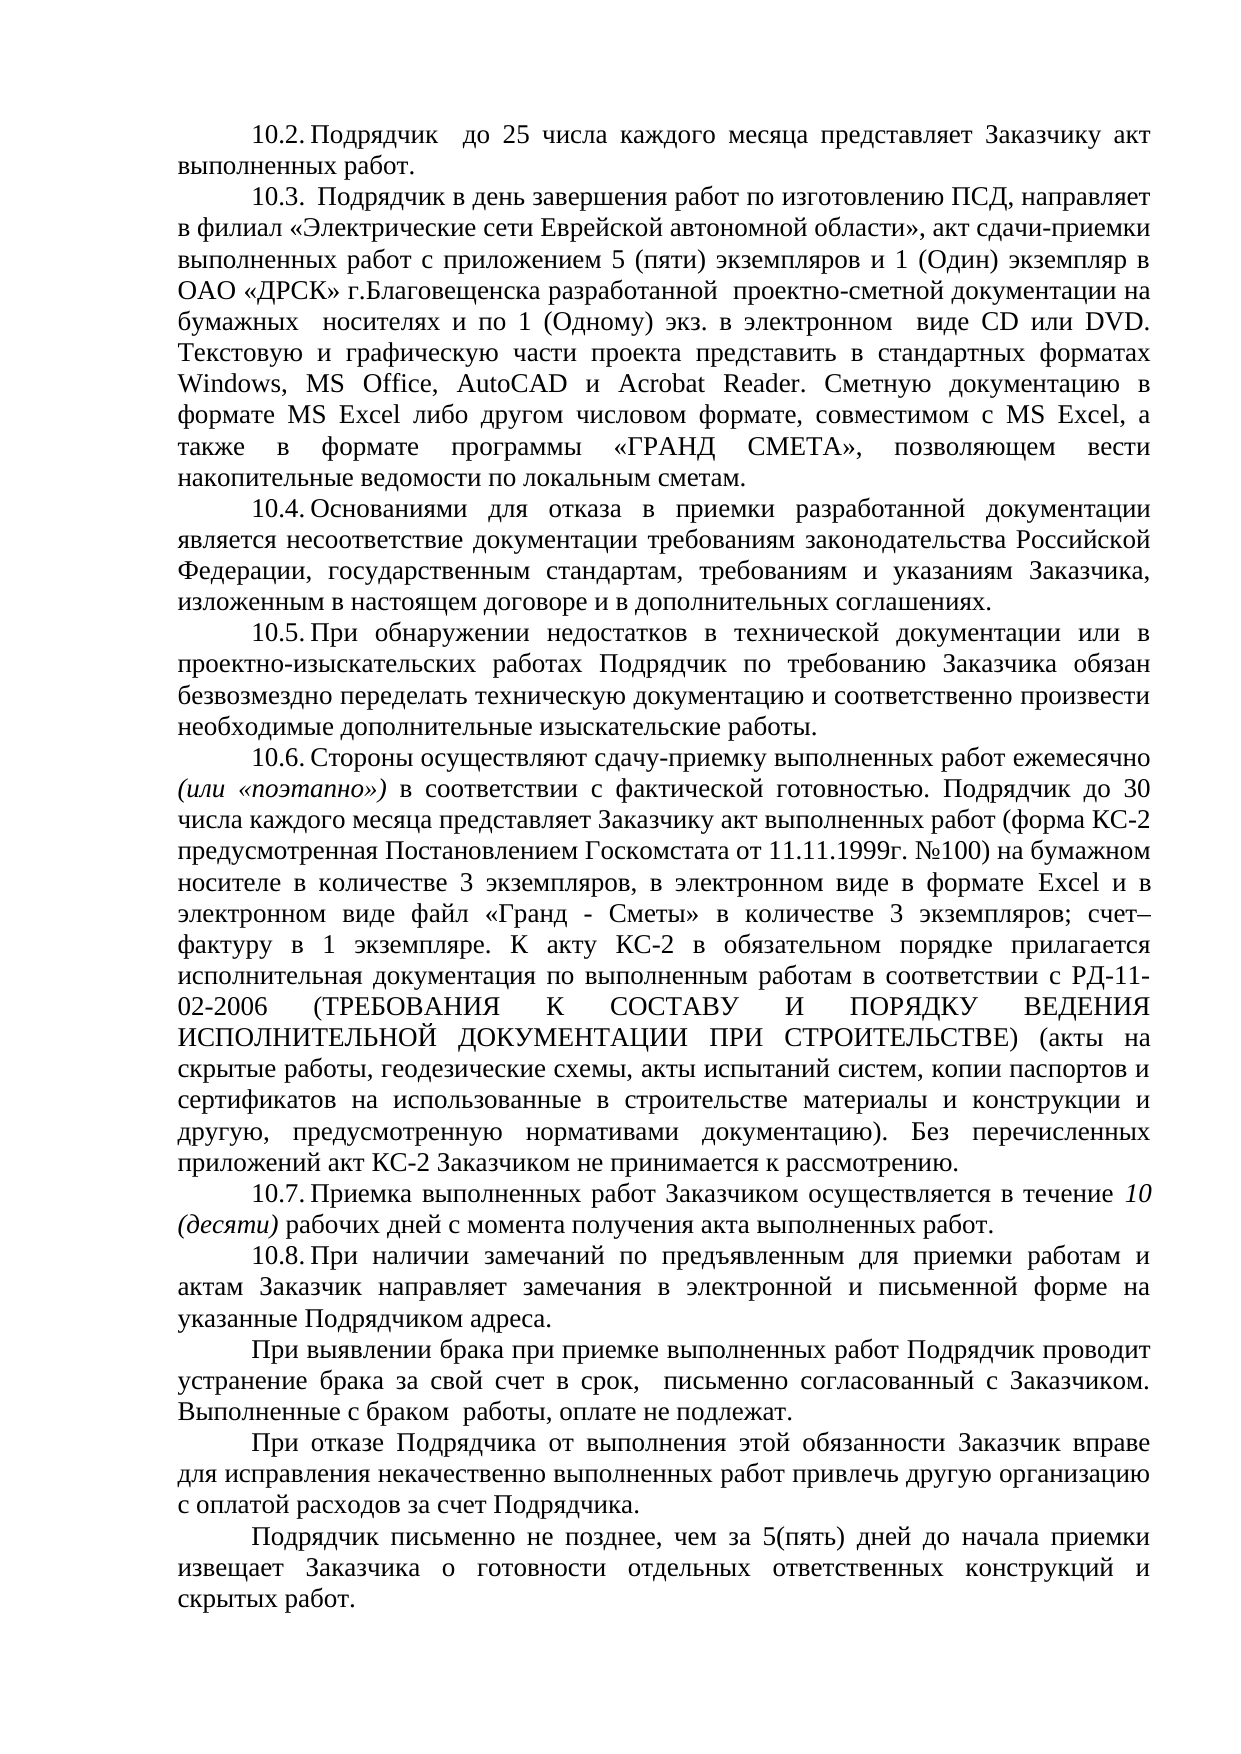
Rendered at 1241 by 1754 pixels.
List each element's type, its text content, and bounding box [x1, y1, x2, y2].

text При отказе Подрядчика от выполнения этой обязанности Заказчик вправе для исправления некачественно выполненных работ привлечь другую организацию с оплатой расходов за счет Подрядчика. [177, 1426, 1152, 1520]
text Подрядчик письменно не позднее, чем за 5(пять) дней до начала приемки извещает Заказчика о готовности отдельных ответственных конструкций и скрытых работ. [177, 1520, 1152, 1613]
list Стороны осуществляют сдачу-приемку выполненных работ ежемесячно (или «поэтапно») в соответствии с фактической готовностью. Подрядчик до 30 числа каждого месяца представляет Заказчику акт выполненных работ (форма КС-2 предусмотренная Постановлением Госкомстата от 11.11.1999г. №100) на бумажном носителе в количестве 3 экземпляров, в электронном виде в формате Excel и в электронном виде файл «Гранд - Сметы» в количестве 3 экземпляров; счет–фактуру в 1 экземпляре. К акту КС-2 в обязательном порядке прилагается исполнительная документация по выполненным работам в соответствии с РД-11-02-2006 (ТРЕБОВАНИЯ К СОСТАВУ И ПОРЯДКУ ВЕДЕНИЯ ИСПОЛНИТЕЛЬНОЙ ДОКУМЕНТАЦИИ ПРИ СТРОИТЕЛЬСТВЕ) (акты на скрытые работы, геодезические схемы, акты испытаний систем, копии паспортов и сертификатов на использованные в строительстве материалы и конструкции и другую, предусмотренную нормативами документацию). Без перечисленных приложений акт КС-2 Заказчиком не принимается к рассмотрению. [177, 741, 1152, 1177]
list При обнаружении недостатков в технической документации или в проектно-изыскательских работах Подрядчик по требованию Заказчика обязан безвозмездно переделать техническую документацию и соответственно произвести необходимые дополнительные изыскательские работы. [177, 616, 1152, 741]
list Приемка выполненных работ Заказчиком осуществляется в течение 10 (десяти) рабочих дней с момента получения акта выполненных работ. [177, 1177, 1152, 1239]
list При наличии замечаний по предъявленным для приемки работам и актам Заказчик направляет замечания в электронной и письменной форме на указанные Подрядчиком адреса. [177, 1239, 1152, 1333]
text При выявлении брака при приемке выполненных работ Подрядчик проводит устранение брака за свой счет в срок, письменно согласованный с Заказчиком. Выполненные с браком работы, оплате не подлежат. [177, 1333, 1152, 1426]
list Подрядчик в день завершения работ по изготовлению ПСД, направляет в филиал «Электрические сети Еврейской автономной области», акт сдачи-приемки выполненных работ с приложением 5 (пяти) экземпляров и 1 (Один) экземпляр в ОАО «ДРСК» г.Благовещенска разработанной проектно-сметной документации на бумажных носителях и по 1 (Одному) экз. в электронном виде СD или DVD. Текстовую и графическую части проекта представить в стандартных форматах Windows, MS Office, AutoCAD и Acrobat Reader. Сметную документацию в формате MS Excel либо другом числовом формате, совместимом с MS Excel, а также в формате программы «ГРАНД СМЕТА», позволяющем вести накопительные ведомости по локальным сметам. [177, 180, 1152, 492]
list Основаниями для отказа в приемки разработанной документации является несоответствие документации требованиям законодательства Российской Федерации, государственным стандартам, требованиям и указаниям Заказчика, изложенным в настоящем договоре и в дополнительных соглашениях. [177, 492, 1152, 616]
list Подрядчик до 25 числа каждого месяца представляет Заказчику акт выполненных работ. [177, 118, 1152, 180]
